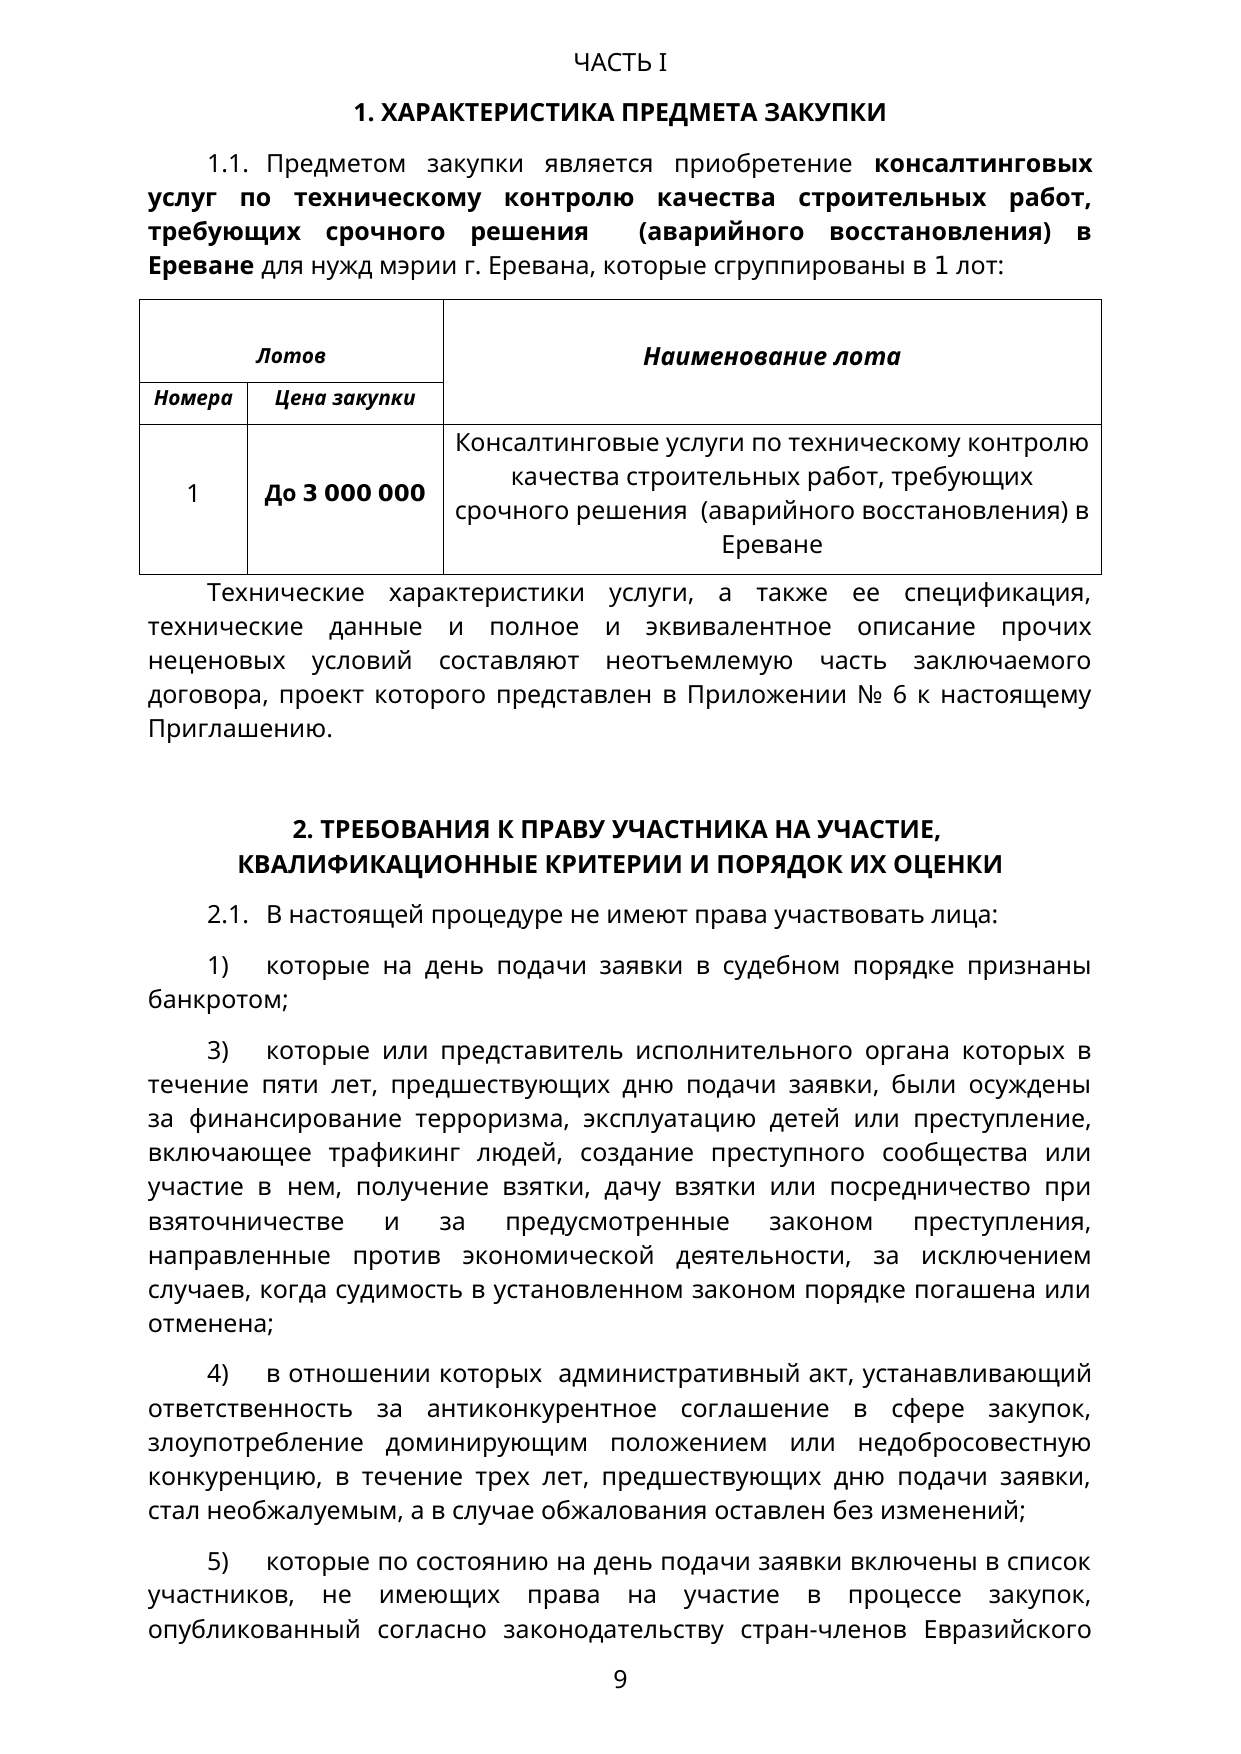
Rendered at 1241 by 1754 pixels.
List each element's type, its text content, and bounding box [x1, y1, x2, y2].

text 1.1. Предметом закупки является приобретение консалтинговых услуг по техническому контролю качества строительных работ, требующих срочного решения (аварийного восстановления) в Ереване для нужд мэрии г. Еревана, которые сгруппированы в 1 лот: [148, 146, 1092, 282]
table_cell Цена закупки [248, 383, 443, 424]
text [148, 1543, 1092, 1645]
text 1. ХАРАКТЕРИСТИКА ПРЕДМЕТА ЗАКУПКИ [148, 95, 1092, 129]
text 4) в отношении которых административный акт, устанавливающий ответственность за антиконкурентное соглашение в сфере закупок, злоупотребление доминирующим положением или недобросовестную конкуренцию, в течение трех лет, предшествующих дню подачи заявки, стал необжалуемым, а в случае обжалования оставлен без изменений; [148, 1356, 1092, 1526]
text 2. ТРЕБОВАНИЯ К ПРАВУ УЧАСТНИКА НА УЧАСТИЕ, КВАЛИФИКАЦИОННЫЕ КРИТЕРИИ И ПОРЯДОК ИХ ОЦЕНКИ [148, 812, 1092, 880]
text ЧАСТЬ I [148, 44, 1092, 78]
table_cell До 3 000 000 [248, 425, 443, 573]
table_cell 1 [140, 425, 247, 573]
table_cell Консалтинговые услуги по техническому контролю качества строительных работ, требующих срочного решения (аварийного восстановления) в Ереване [444, 425, 1101, 573]
table_cell Номера [140, 383, 247, 424]
table_header Наименование лота [444, 300, 1101, 424]
table_header Лотов [140, 300, 443, 382]
text Технические характеристики услуги, а также ее спецификация, технические данные и полное и эквивалентное описание прочих неценовых условий составляют неотъемлемую часть заключаемого договора, проект которого представлен в Приложении № 6 к настоящему Приглашению. [148, 575, 1092, 745]
text 2.1. В настоящей процедуре не имеют права участвовать лица: [148, 897, 1092, 931]
text 1) которые на день подачи заявки в судебном порядке признаны банкротом; [148, 948, 1092, 1016]
text 3) которые или представитель исполнительного органа которых в течение пяти лет, предшествующих дню подачи заявки, были осуждены за финансирование терроризма, эксплуатацию детей или преступление, включающее трафикинг людей, создание преступного сообщества или участие в нем, получение взятки, дачу взятки или посредничество при взяточничестве и за предусмотренные законом преступления, направленные против экономической деятельности, за исключением случаев, когда судимость в установленном законом порядке погашена или отменена; [148, 1032, 1092, 1339]
